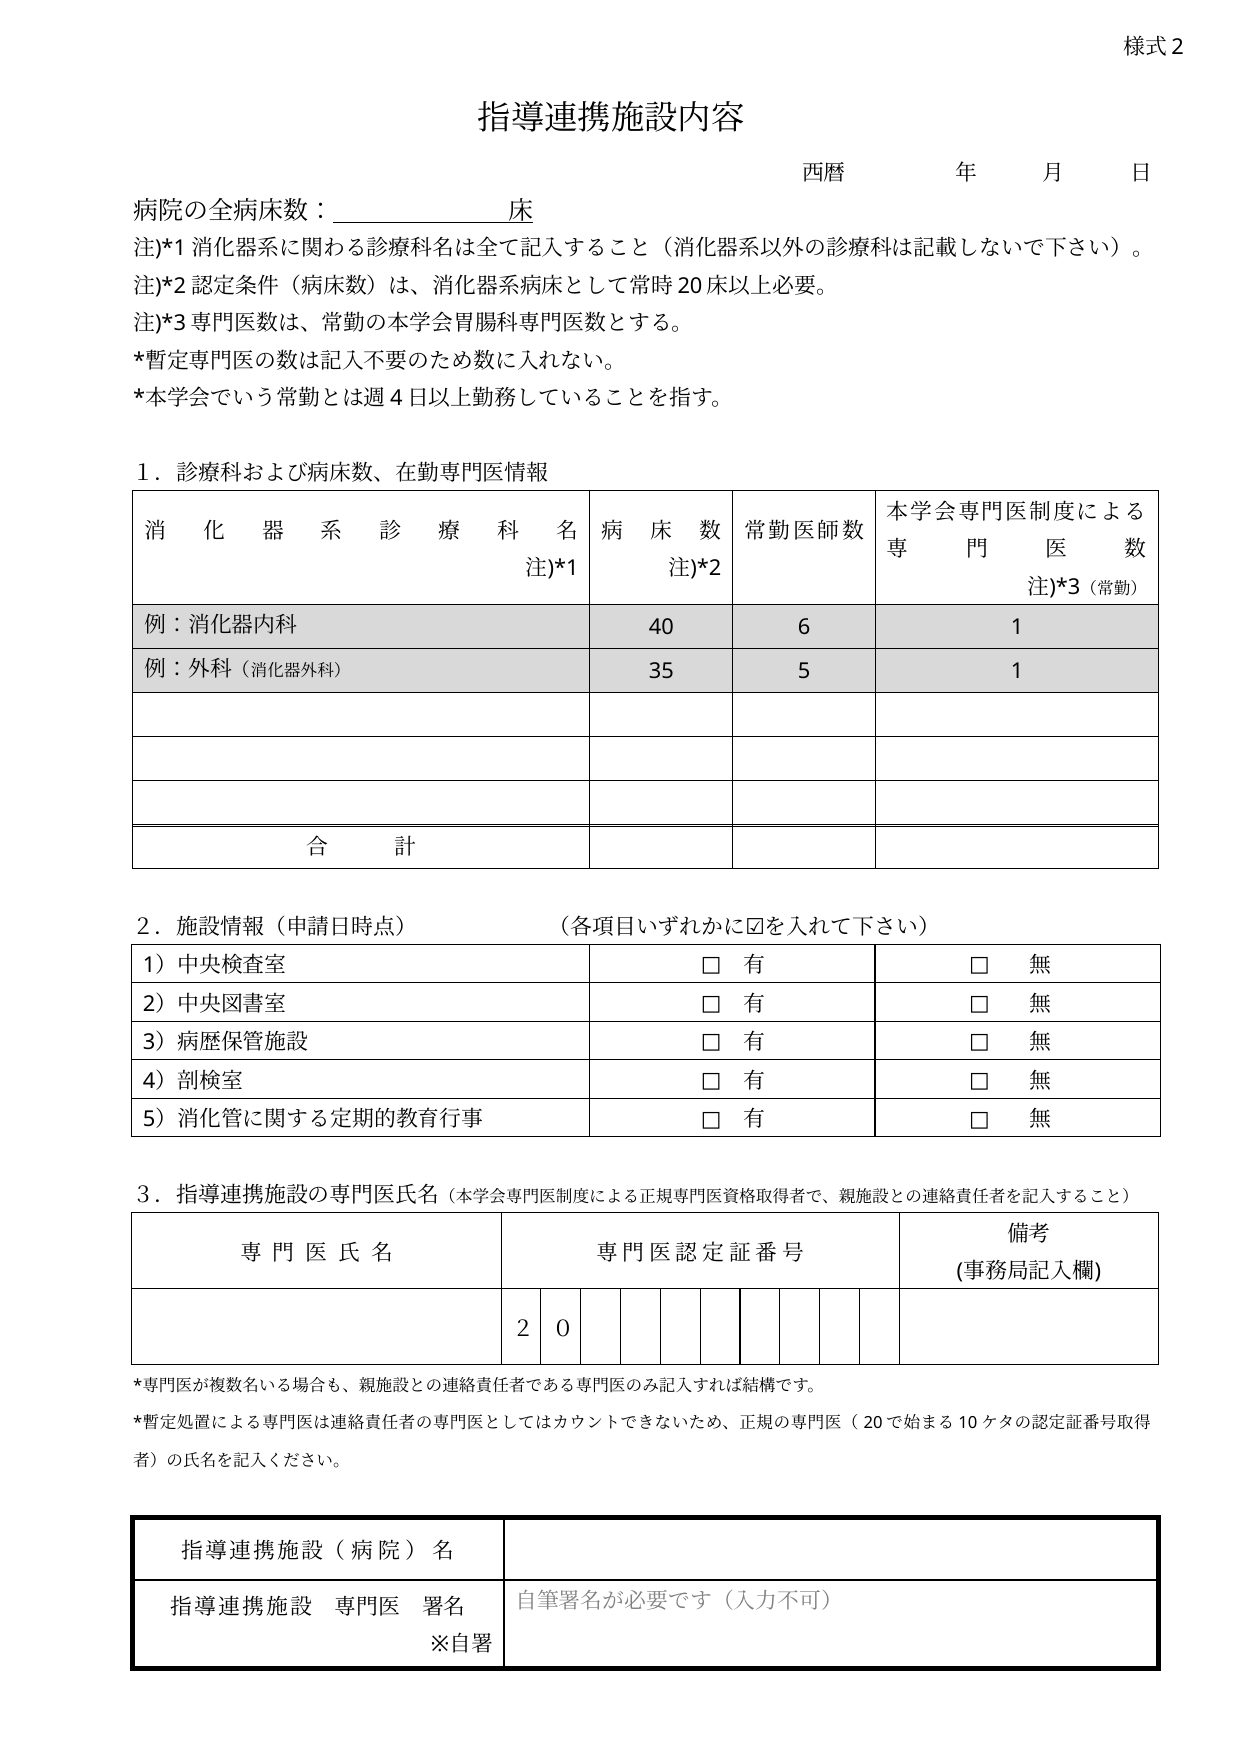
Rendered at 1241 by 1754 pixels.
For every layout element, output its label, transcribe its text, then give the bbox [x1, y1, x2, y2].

table_cell [876, 1099, 1018, 1136]
table_header [876, 945, 1018, 982]
table_cell [876, 693, 1158, 736]
table_header 専門医認定証番号 [502, 1213, 899, 1288]
table_cell [876, 827, 1158, 867]
table_cell [900, 1289, 1158, 1364]
table_cell [733, 737, 875, 779]
text 注)*2 認定条件（病床数）は、消化器系病床として常時20床以上必要。 [133, 265, 1152, 303]
table_header 無 [1018, 945, 1160, 982]
table_header 専門医氏名 [132, 1213, 501, 1288]
text *専門医が複数名いる場合も、親施設との連絡責任者である専門医のみ記入すれば結構です。 [133, 1365, 1152, 1403]
table_cell 有 [732, 983, 874, 1021]
table_header [505, 1520, 1156, 1579]
table_cell □ [590, 1022, 732, 1059]
table_cell 1 [876, 649, 1158, 692]
table_header 本学会専門医制度による 専門医数 注)*3（常勤） [876, 491, 1158, 604]
table_header 消化器系診療科名 注)*1 [133, 491, 589, 604]
table_cell [876, 1060, 1018, 1098]
table_cell 無 [1018, 983, 1160, 1021]
table_cell [132, 1289, 501, 1364]
table_cell 無 [1018, 1060, 1160, 1098]
table_cell [780, 1289, 819, 1364]
table_cell 40 [590, 605, 732, 648]
table_cell 有 [732, 1060, 874, 1098]
table_cell [590, 737, 732, 779]
table_cell 例：外科（消化器外科） [133, 649, 589, 692]
table_cell [581, 1289, 620, 1364]
table_cell [733, 827, 875, 867]
table_cell [876, 781, 1158, 823]
table_cell 3）病歴保管施設 [132, 1022, 589, 1059]
table_cell [621, 1289, 660, 1364]
text 指導連携施設内容 [133, 78, 1152, 153]
table_cell □ [590, 1099, 732, 1136]
table_cell 2）中央図書室 [132, 983, 589, 1021]
table_cell 指導連携施設 専門医 署名 ※自署 [135, 1581, 503, 1666]
table_cell □ [590, 983, 732, 1021]
table_header 病床数 注)*2 [590, 491, 732, 604]
text 注)*1 消化器系に関わる診療科名は全て記入すること（消化器系以外の診療科は記載しないで下さい）。 [133, 228, 1152, 265]
table_cell [590, 693, 732, 736]
table_cell [733, 693, 875, 736]
table_cell ０ [541, 1289, 580, 1364]
table_cell 有 [732, 1022, 874, 1059]
text 注)*3専門医数は、常勤の本学会胃腸科専門医数とする。 [133, 303, 1152, 340]
table_cell [701, 1289, 739, 1364]
table_header 指導連携施設（病院）名 [135, 1520, 503, 1579]
table_cell 自筆署名が必要です（入力不可） [505, 1581, 1156, 1666]
table_cell 4）剖検室 [132, 1060, 589, 1098]
table_cell [133, 693, 589, 736]
table_cell ２ [502, 1289, 540, 1364]
table_cell [733, 781, 875, 823]
text 西暦 年 月 日 [133, 153, 1152, 190]
text *暫定処置による専門医は連絡責任者の専門医としてはカウントできないため、正規の専門医（20で始まる10ケタの認定証番号取得者）の氏名を記入ください。 [133, 1403, 1152, 1478]
table_cell [133, 781, 589, 823]
text ２．施設情報（申請日時点） （各項目いずれかに☑を入れて下さい） [133, 906, 1152, 943]
table_cell [590, 827, 732, 867]
table_cell 5）消化管に関する定期的教育行事 [132, 1099, 589, 1136]
text *暫定専門医の数は記入不要のため数に入れない。 [133, 340, 1152, 378]
text １．診療科および病床数、在勤専門医情報 [133, 453, 1152, 490]
table_cell [590, 781, 732, 823]
table_cell □ [590, 1060, 732, 1098]
table_cell 例：消化器内科 [133, 605, 589, 648]
text 病院の全病床数： 床 [133, 190, 1152, 228]
table_cell [860, 1289, 899, 1364]
table_cell [741, 1289, 779, 1364]
table_cell 5 [733, 649, 875, 692]
table_cell 合 計 [133, 827, 589, 867]
table_cell [876, 737, 1158, 779]
table_cell [661, 1289, 700, 1364]
table_cell 1 [876, 605, 1158, 648]
table_cell [876, 1022, 1018, 1059]
table_cell 無 [1018, 1022, 1160, 1059]
table_cell [133, 737, 589, 779]
text *本学会でいう常勤とは週4日以上勤務していることを指す。 [133, 378, 1152, 415]
table_cell 35 [590, 649, 732, 692]
table_header □ [590, 945, 732, 982]
table_cell [876, 983, 1018, 1021]
table_header 備考 (事務局記入欄) [900, 1213, 1158, 1288]
text ３．指導連携施設の専門医氏名（本学会専門医制度による正規専門医資格取得者で、親施設との連絡責任者を記入すること） [133, 1175, 1152, 1212]
table_header 常勤医師数 [733, 491, 875, 604]
table_cell [820, 1289, 859, 1364]
table_cell 有 [732, 1099, 874, 1136]
table_cell 6 [733, 605, 875, 648]
table_cell 無 [1018, 1099, 1160, 1136]
table_header 1）中央検査室 [132, 945, 589, 982]
table_header 有 [732, 945, 874, 982]
